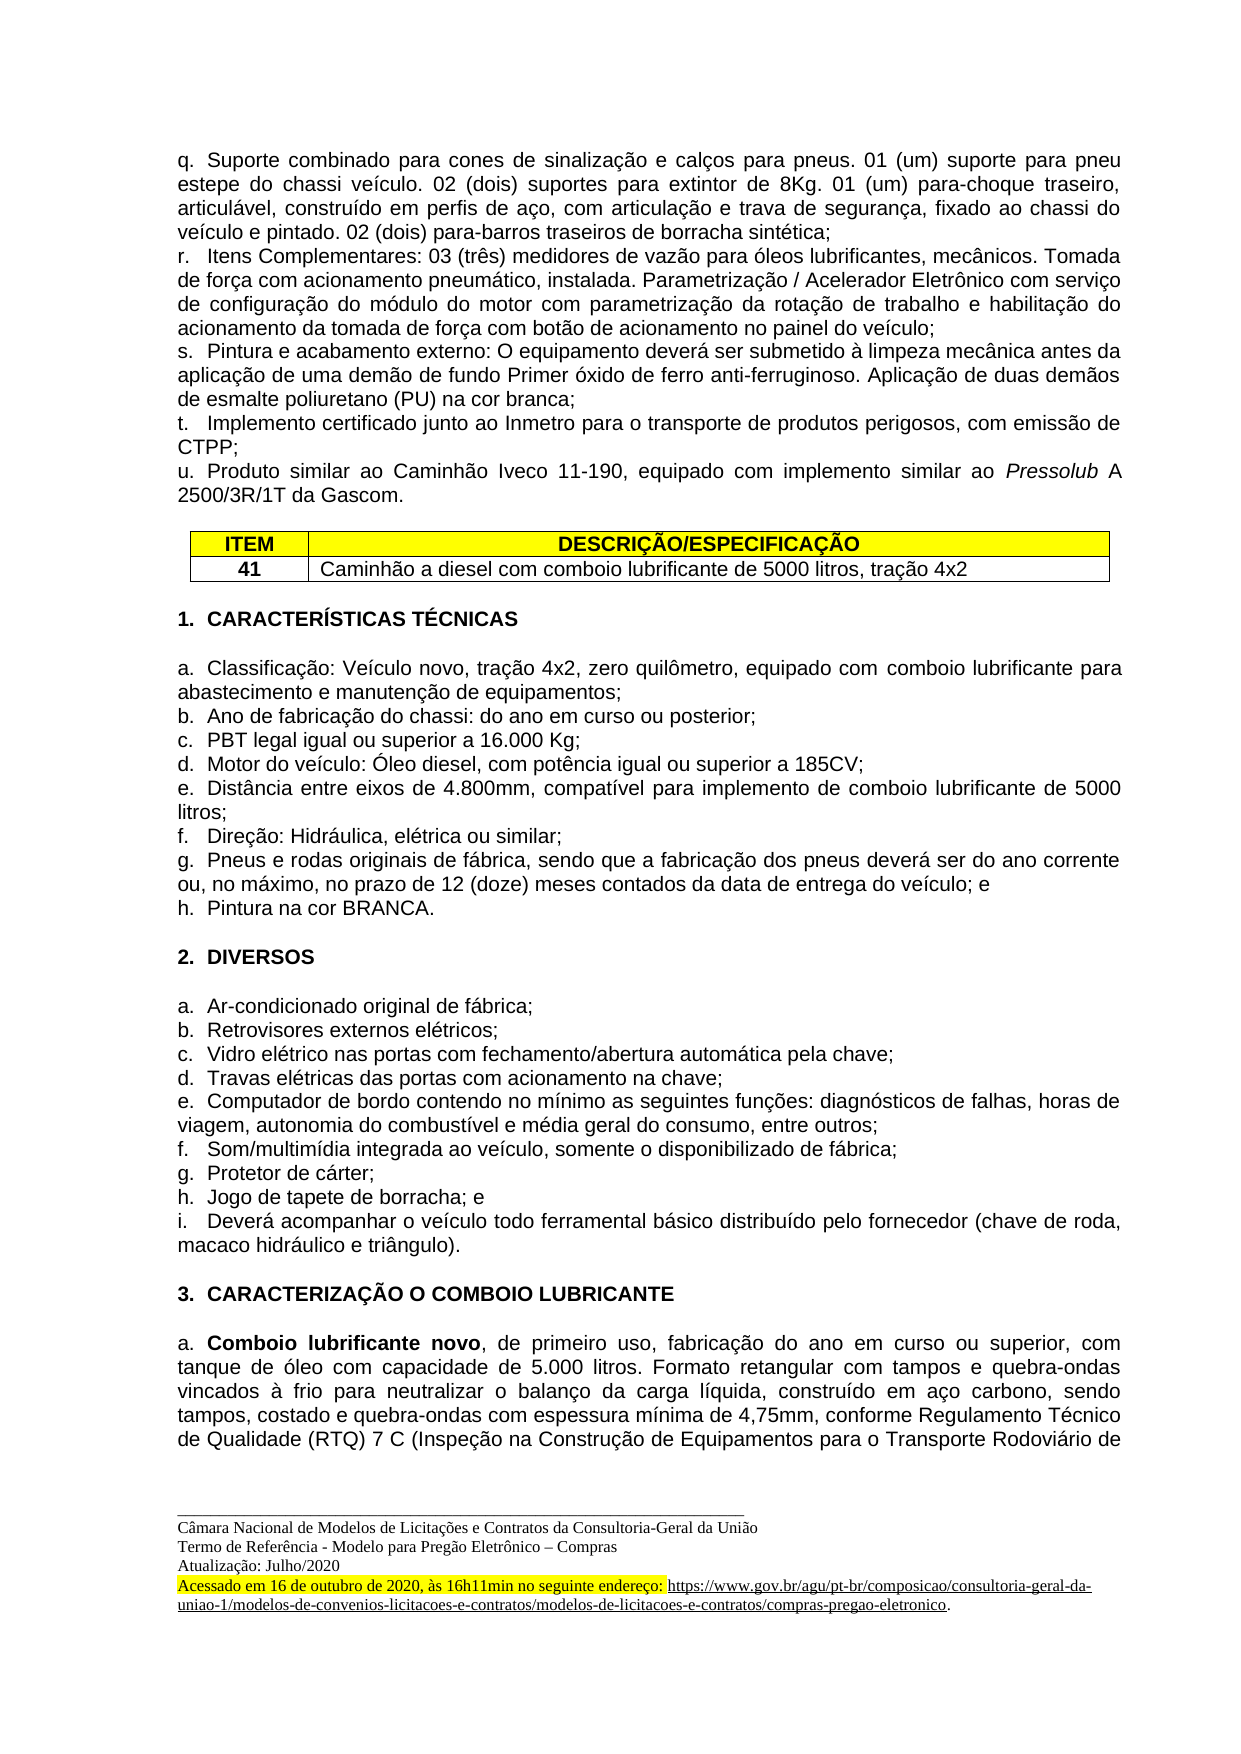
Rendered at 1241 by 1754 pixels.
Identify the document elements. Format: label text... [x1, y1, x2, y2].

list Motor do veículo: Óleo diesel, com potência igual ou superior a 185CV; [177, 752, 1122, 776]
list Pneus e rodas originais de fábrica, sendo que a fabricação dos pneus deverá ser do ano corrente ou, no máximo, no prazo de 12 (doze) meses contados da data de entrega do veículo; e [177, 848, 1122, 896]
list CARACTERÍSTICAS TÉCNICAS [177, 607, 1122, 631]
list Pintura e acabamento externo: O equipamento deverá ser submetido à limpeza mecânica antes da aplicação de uma demão de fundo Primer óxido de ferro anti-ferruginoso. Aplicação de duas demãos de esmalte poliuretano (PU) na cor branca; [177, 339, 1122, 411]
list Suporte combinado para cones de sinalização e calços para pneus. 01 (um) suporte para pneu estepe do chassi veículo. 02 (dois) suportes para extintor de 8Kg. 01 (um) para-choque traseiro, articulável, construído em perfis de aço, com articulação e trava de segurança, fixado ao chassi do veículo e pintado. 02 (dois) para-barros traseiros de borracha sintética; [177, 148, 1122, 243]
list Classificação: Veículo novo, tração 4x2, zero quilômetro, equipado com comboio lubrificante para abastecimento e manutenção de equipamentos; [177, 656, 1122, 704]
list CARACTERIZAÇÃO O COMBOIO LUBRICANTE [177, 1282, 1122, 1306]
list Protetor de cárter; [177, 1161, 1122, 1185]
list Vidro elétrico nas portas com fechamento/abertura automática pela chave; [177, 1041, 1122, 1065]
list Retrovisores externos elétricos; [177, 1017, 1122, 1041]
list Computador de bordo contendo no mínimo as seguintes funções: diagnósticos de falhas, horas de viagem, autonomia do combustível e média geral do consumo, entre outros; [177, 1089, 1122, 1137]
list Implemento certificado junto ao Inmetro para o transporte de produtos perigosos, com emissão de CTPP; [177, 411, 1122, 459]
table_header ITEM [191, 532, 308, 556]
list Som/multimídia integrada ao veículo, somente o disponibilizado de fábrica; [177, 1137, 1122, 1161]
list Distância entre eixos de 4.800mm, compatível para implemento de comboio lubrificante de 5000 litros; [177, 776, 1122, 824]
list DIVERSOS [177, 944, 1122, 968]
list Produto similar ao Caminhão Iveco 11-190, equipado com implemento similar ao Pressolub A 2500/3R/1T da Gascom. [177, 459, 1122, 507]
list PBT legal igual ou superior a 16.000 Kg; [177, 728, 1122, 752]
table_cell Caminhão a diesel com comboio lubrificante de 5000 litros, tração 4x2 [309, 557, 1109, 581]
list Pintura na cor BRANCA. [177, 896, 1122, 919]
table_header DESCRIÇÃO/ESPECIFICAÇÃO [309, 532, 1109, 556]
list Itens Complementares: 03 (três) medidores de vazão para óleos lubrificantes, mecânicos. Tomada de força com acionamento pneumático, instalada. Parametrização / Acelerador Eletrônico com serviço de configuração do módulo do motor com parametrização da rotação de trabalho e habilitação do acionamento da tomada de força com botão de acionamento no painel do veículo; [177, 243, 1122, 339]
list Jogo de tapete de borracha; e [177, 1185, 1122, 1209]
list Travas elétricas das portas com acionamento na chave; [177, 1065, 1122, 1089]
table_cell 41 [191, 557, 308, 581]
list Ano de fabricação do chassi: do ano em curso ou posterior; [177, 704, 1122, 728]
list Direção: Hidráulica, elétrica ou similar; [177, 824, 1122, 848]
list Ar-condicionado original de fábrica; [177, 993, 1122, 1017]
list Deverá acompanhar o veículo todo ferramental básico distribuído pelo fornecedor (chave de roda, macaco hidráulico e triângulo). [177, 1209, 1122, 1257]
